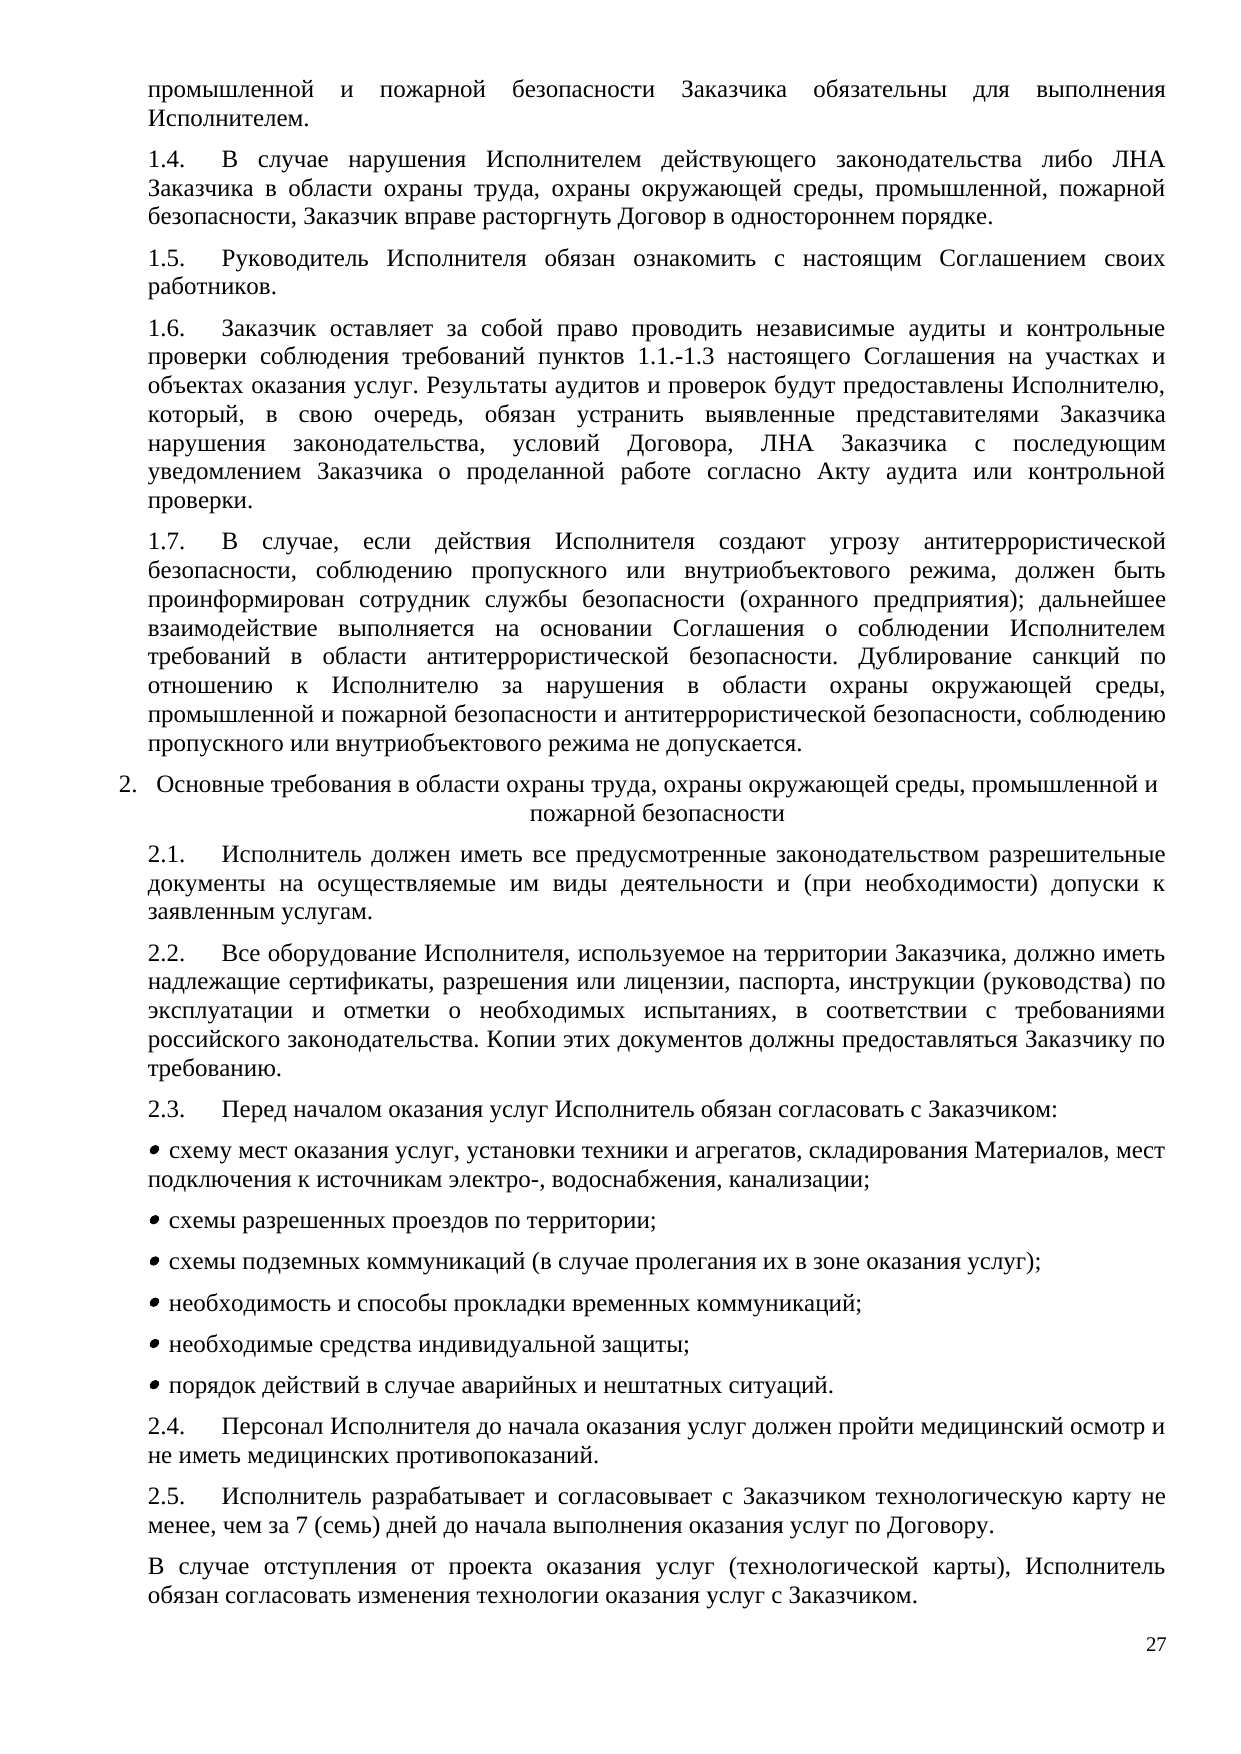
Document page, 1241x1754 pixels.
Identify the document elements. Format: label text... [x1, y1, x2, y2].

list Персонал Исполнителя до начала оказания услуг должен пройти медицинский осмотр и не иметь медицинских противопоказаний. [148, 1411, 1167, 1469]
list схему мест оказания услуг, установки техники и агрегатов, складирования Материалов, мест подключения к источникам электро-, водоснабжения, канализации; [148, 1135, 1167, 1193]
list Заказчик оставляет за собой право проводить независимые аудиты и контрольные проверки соблюдения требований пунктов 1.1.-1.3 настоящего Соглашения на участках и объектах оказания услуг. Результаты аудитов и проверок будут предоставлены Исполнителю, который, в свою очередь, обязан устранить выявленные представителями Заказчика нарушения законодательства, условий Договора, ЛНА Заказчика с последующим уведомлением Заказчика о проделанной работе согласно Акту аудита или контрольной проверки. [148, 313, 1167, 514]
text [148, 74, 1167, 131]
list В случае нарушения Исполнителем действующего законодательства либо ЛНА Заказчика в области охраны труда, охраны окружающей среды, промышленной, пожарной безопасности, Заказчик вправе расторгнуть Договор в одностороннем порядке. [148, 144, 1167, 230]
list Все оборудование Исполнителя, используемое на территории Заказчика, должно иметь надлежащие сертификаты, разрешения или лицензии, паспорта, инструкции (руководства) по эксплуатации и отметки о необходимых испытаниях, в соответствии с требованиями российского законодательства. Копии этих документов должны предоставляться Заказчику по требованию. [148, 938, 1167, 1081]
list Основные требования в области охраны труда, охраны окружающей среды, промышленной и пожарной безопасности [110, 769, 1167, 826]
list В случае, если действия Исполнителя создают угрозу антитеррористической безопасности, соблюдению пропускного или внутриобъектового режима, должен быть проинформирован сотрудник службы безопасности (охранного предприятия); дальнейшее взаимодействие выполняется на основании Соглашения о соблюдении Исполнителем требований в области антитеррористической безопасности. Дублирование санкций по отношению к Исполнителю за нарушения в области охраны окружающей среды, промышленной и пожарной безопасности и антитеррористической безопасности, соблюдению пропускного или внутриобъектового режима не допускается. [148, 526, 1167, 756]
list Исполнитель разрабатывает и согласовывает с Заказчиком технологическую карту не менее, чем за 7 (семь) дней до начала выполнения оказания услуг по Договору. [148, 1481, 1167, 1539]
list схемы подземных коммуникаций (в случае пролегания их в зоне оказания услуг); [148, 1246, 1167, 1275]
list Руководитель Исполнителя обязан ознакомить с настоящим Соглашением своих работников. [148, 243, 1167, 300]
list порядок действий в случае аварийных и нештатных ситуаций. [148, 1370, 1167, 1399]
text В случае отступления от проекта оказания услуг (технологической карты), Исполнитель обязан согласовать изменения технологии оказания услуг с Заказчиком. [148, 1551, 1167, 1609]
list необходимые средства индивидуальной защиты; [148, 1329, 1167, 1358]
list Перед началом оказания услуг Исполнитель обязан согласовать с Заказчиком: [148, 1094, 1167, 1123]
list Исполнитель должен иметь все предусмотренные законодательством разрешительные документы на осуществляемые им виды деятельности и (при необходимости) допуски к заявленным услугам. [148, 839, 1167, 925]
list схемы разрешенных проездов по территории; [148, 1205, 1167, 1234]
list необходимость и способы прокладки временных коммуникаций; [148, 1288, 1167, 1316]
